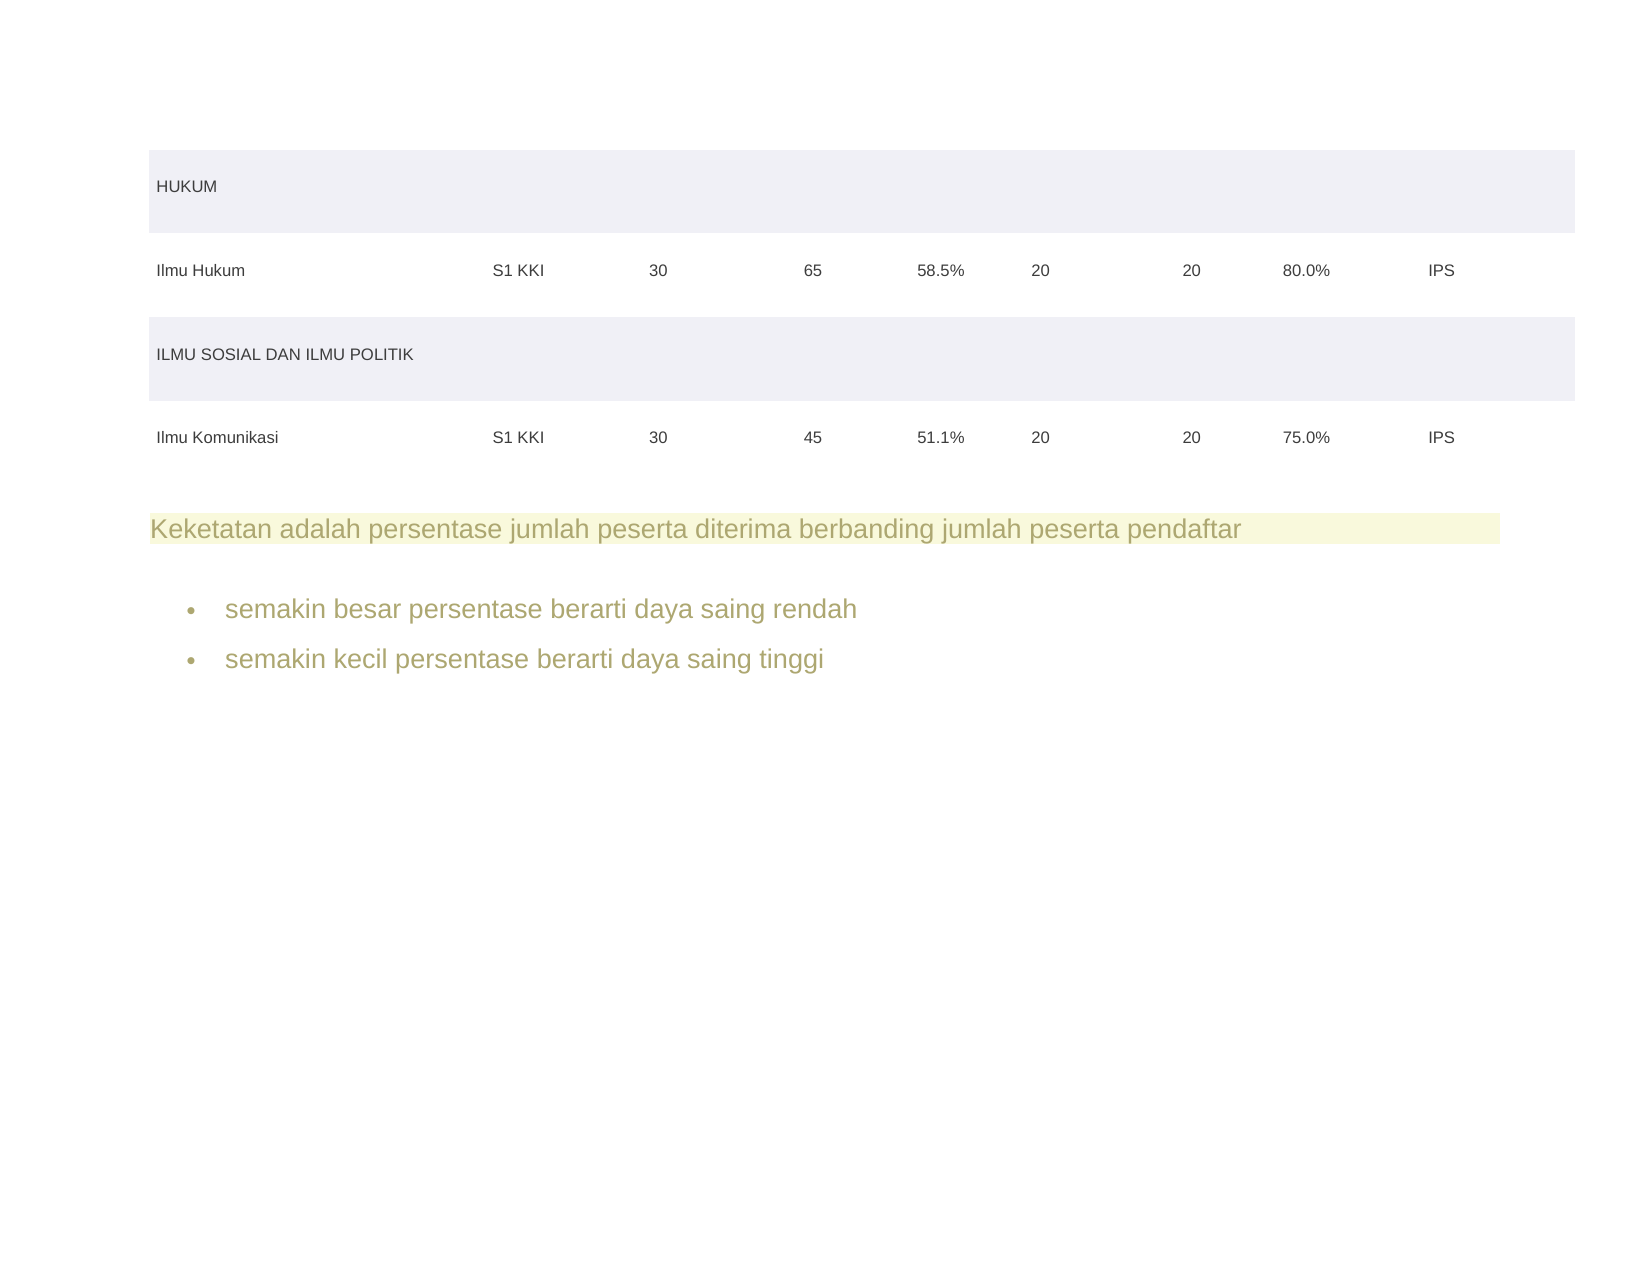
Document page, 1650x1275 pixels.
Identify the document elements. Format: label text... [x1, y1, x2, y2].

table_cell 45 [796, 401, 909, 484]
text Keketatan adalah persentase jumlah peserta diterima berbanding jumlah peserta pendaftar [150, 513, 1500, 544]
table_cell 51.1% [909, 401, 1023, 484]
table_cell 75.0% [1275, 401, 1420, 484]
table_cell ILMU SOSIAL DAN ILMU POLITIK [149, 317, 1575, 401]
table_cell Ilmu Hukum [149, 234, 484, 317]
table_cell IPS [1420, 401, 1575, 484]
table_cell 20 [1175, 401, 1275, 484]
list semakin besar persentase berarti daya saing rendah [187, 573, 1500, 624]
table_cell IPS [1420, 234, 1575, 317]
table_cell 65 [796, 234, 909, 317]
table_cell S1 KKI [484, 234, 641, 317]
table_cell 30 [641, 401, 796, 484]
table_cell HUKUM [149, 150, 1575, 233]
table_cell 80.0% [1275, 234, 1420, 317]
table_cell S1 KKI [484, 401, 641, 484]
list semakin kecil persentase berarti daya saing tinggi [187, 624, 1500, 674]
table_cell 20 [1024, 234, 1174, 317]
table_cell 20 [1175, 234, 1275, 317]
table_cell Ilmu Komunikasi [149, 401, 484, 484]
table_cell 30 [641, 234, 796, 317]
table_cell 20 [1024, 401, 1174, 484]
table_cell 58.5% [909, 234, 1023, 317]
